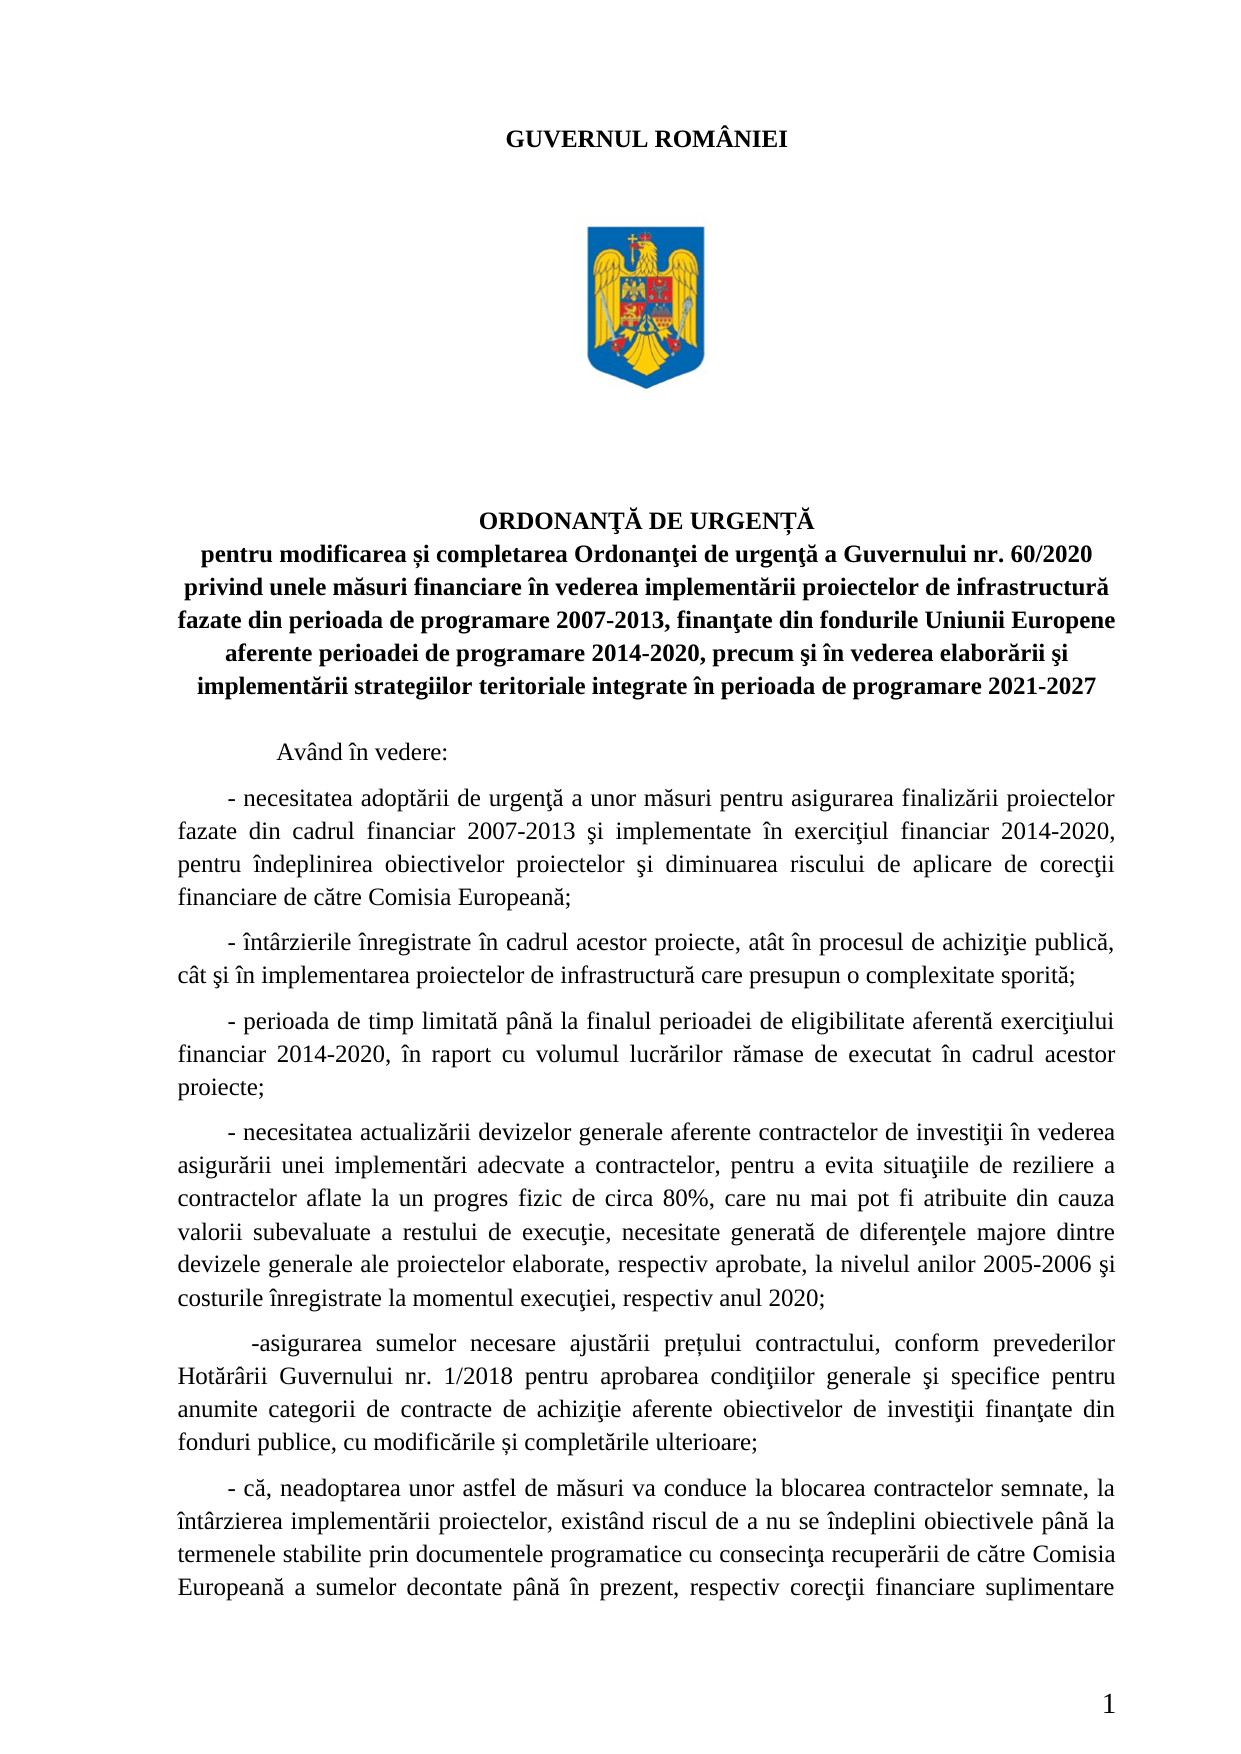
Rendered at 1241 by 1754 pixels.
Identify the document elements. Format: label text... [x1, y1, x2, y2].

text - necesitatea actualizării devizelor generale aferente contractelor de investiţii în vederea asigurării unei implementări adecvate a contractelor, pentru a evita situaţiile de reziliere a contractelor aflate la un progres fizic de circa 80%, care nu mai pot fi atribuite din cauza valorii subevaluate a restului de execuţie, necesitate generată de diferenţele majore dintre devizele generale ale proiectelor elaborate, respectiv aprobate, la nivelul anilor 2005-2006 şi costurile înregistrate la momentul execuţiei, respectiv anul 2020; [177, 1117, 1116, 1311]
picture [562, 215, 731, 398]
text GUVERNUL ROMÂNIEI [177, 124, 1116, 153]
text ORDONANŢĂ DE URGENȚĂ [177, 506, 1116, 535]
text - necesitatea adoptării de urgenţă a unor măsuri pentru asigurarea finalizării proiectelor fazate din cadrul financiar 2007-2013 şi implementate în exerciţiul financiar 2014-2020, pentru îndeplinirea obiectivelor proiectelor şi diminuarea riscului de aplicare de corecţii financiare de către Comisia Europeană; [177, 783, 1116, 911]
text - întârzierile înregistrate în cadrul acestor proiecte, atât în procesul de achiziţie publică, cât şi în implementarea proiectelor de infrastructură care presupun o complexitate sporită; [177, 927, 1116, 989]
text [177, 1473, 1116, 1601]
text Având în vedere: [177, 737, 1116, 766]
text -asigurarea sumelor necesare ajustării prețului contractului, conform prevederilor Hotărârii Guvernului nr. 1/2018 pentru aprobarea condiţiilor generale şi specifice pentru anumite categorii de contracte de achiziţie aferente obiectivelor de investiţii finanţate din fonduri publice, cu modificările și completările ulterioare; [177, 1328, 1116, 1456]
text - perioada de timp limitată până la finalul perioadei de eligibilitate aferentă exerciţiului financiar 2014-2020, în raport cu volumul lucrărilor rămase de executat în cadrul acestor proiecte; [177, 1006, 1116, 1101]
text pentru modificarea și completarea Ordonanţei de urgenţă a Guvernului nr. 60/2020 privind unele măsuri financiare în vederea implementării proiectelor de infrastructură fazate din perioada de programare 2007-2013, finanţate din fondurile Uniunii Europene aferente perioadei de programare 2014-2020, precum şi în vederea elaborării şi implementării strategiilor teritoriale integrate în perioada de programare 2021-2027 [177, 539, 1116, 700]
